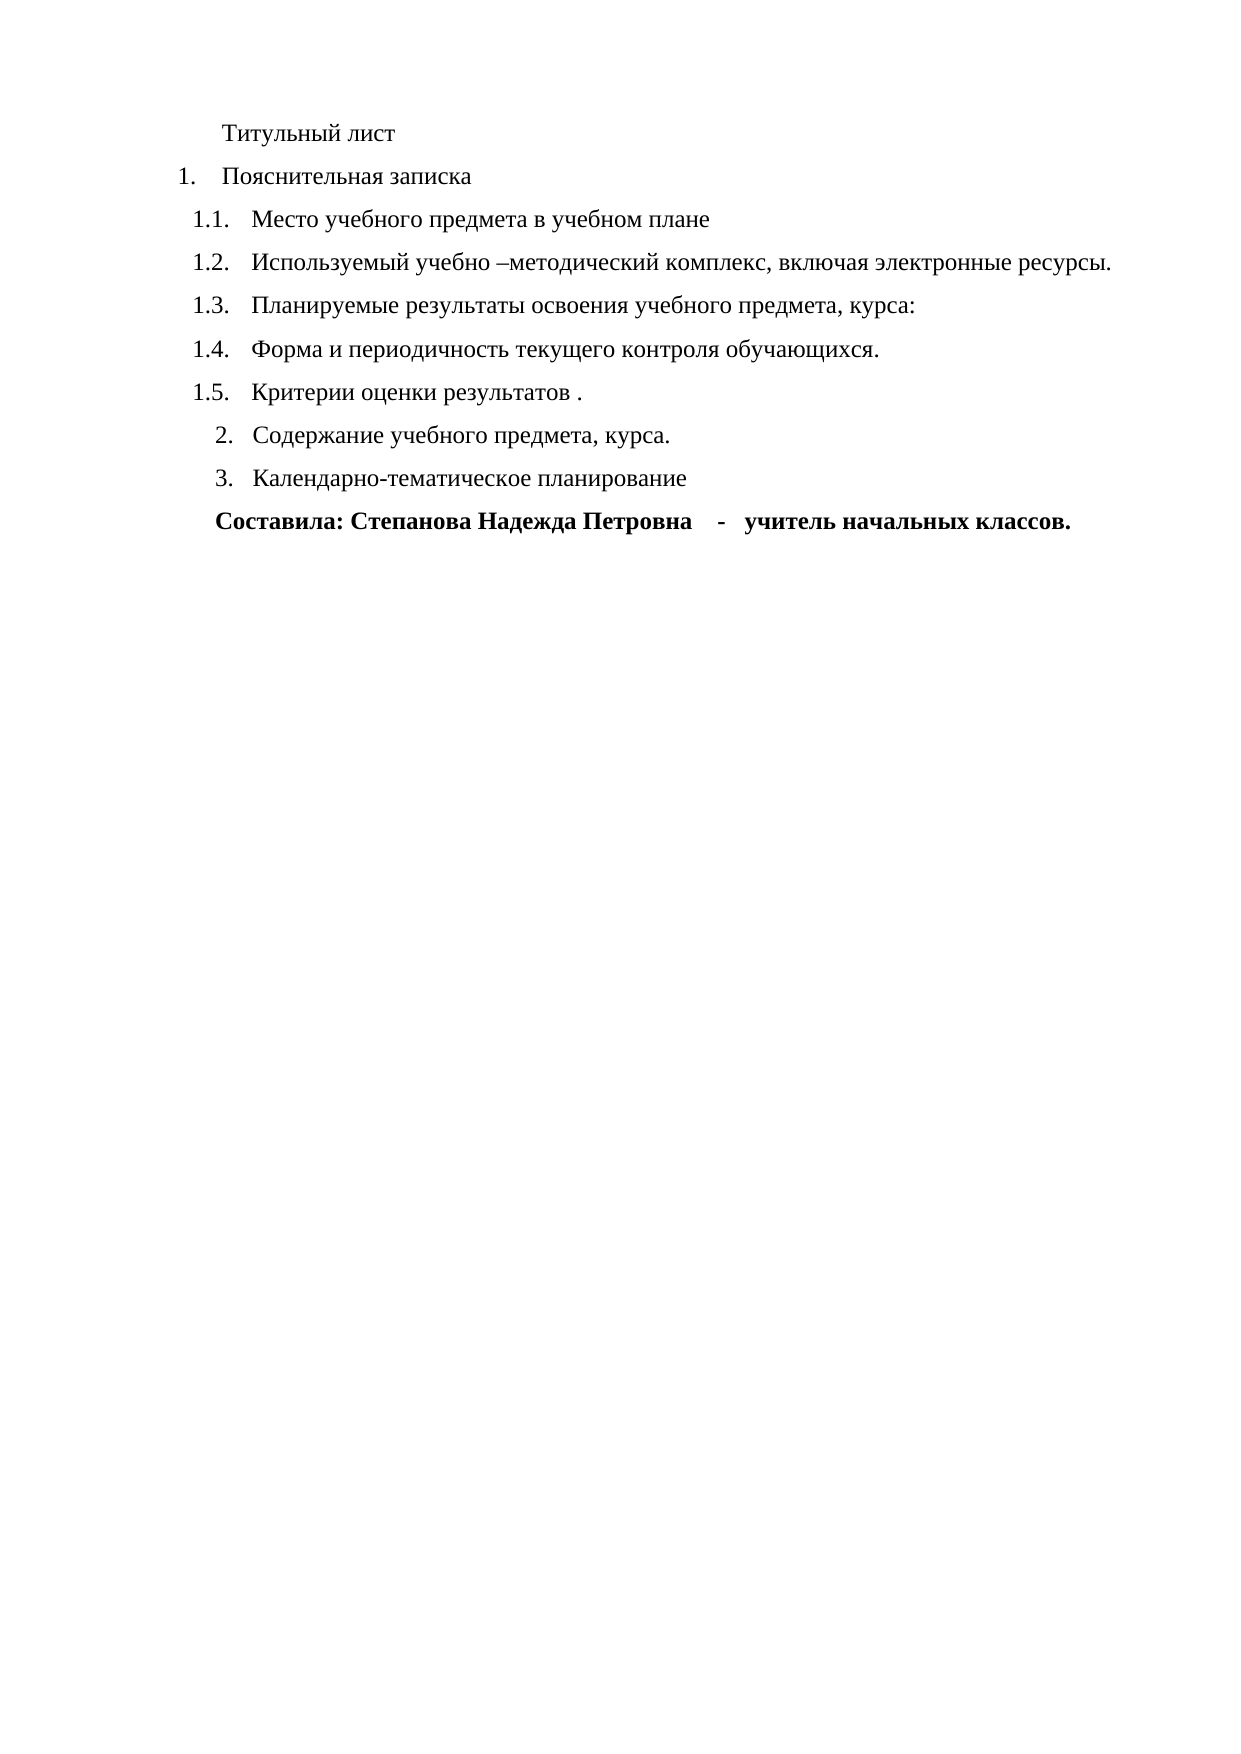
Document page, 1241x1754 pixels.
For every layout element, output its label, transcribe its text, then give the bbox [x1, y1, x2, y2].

list Содержание учебного предмета, курса. [215, 420, 1152, 449]
list Планируемые результаты освоения учебного предмета, курса: [192, 291, 1152, 319]
list Пояснительная записка [177, 161, 1152, 190]
list Форма и периодичность текущего контроля обучающихся. [192, 334, 1152, 362]
list Место учебного предмета в учебном плане [192, 204, 1152, 233]
list Титульный лист [222, 118, 1152, 147]
text Составила: Степанова Надежда Петровна - учитель начальных классов. [215, 506, 1152, 535]
list Используемый учебно –методический комплекс, включая электронные ресурсы. [192, 247, 1152, 276]
list Календарно-тематическое планирование [215, 463, 1152, 492]
list Критерии оценки результатов . [192, 377, 1152, 406]
